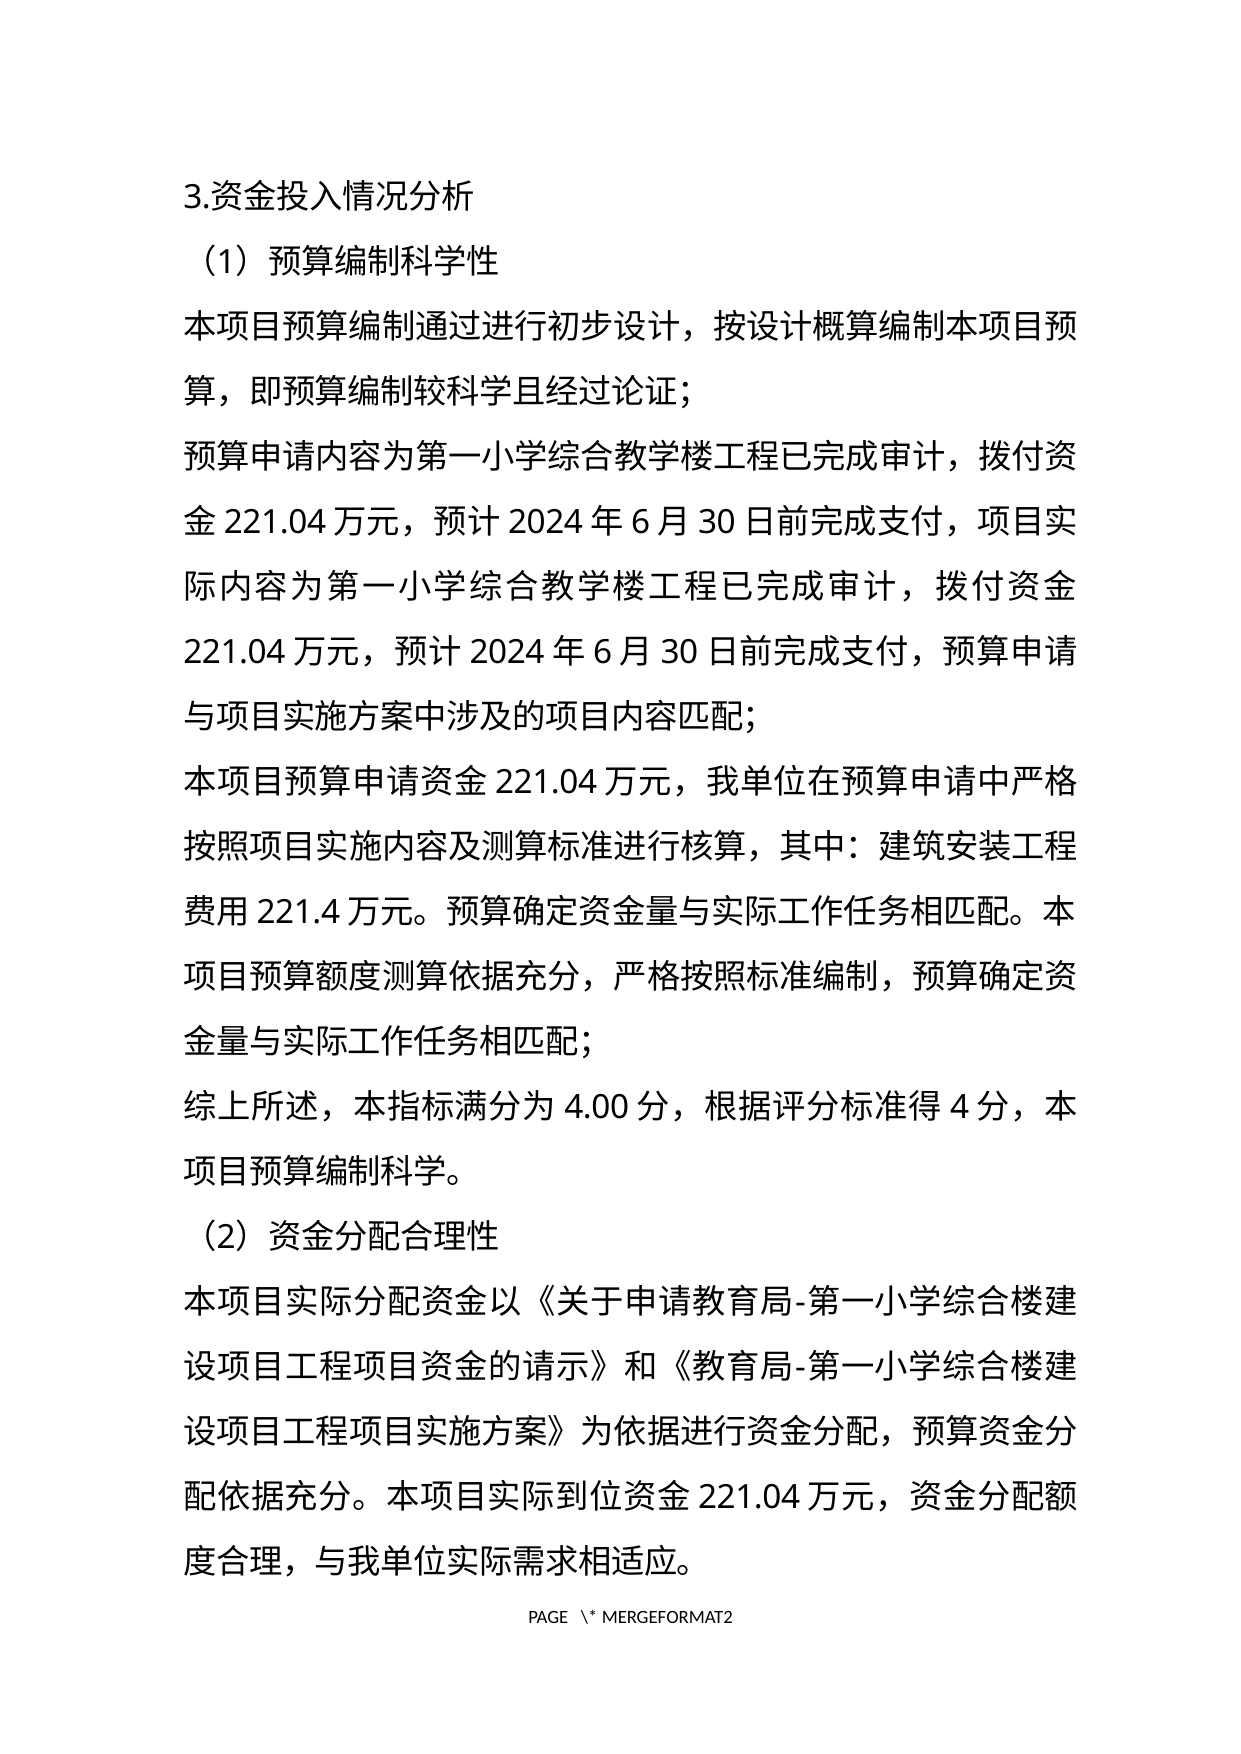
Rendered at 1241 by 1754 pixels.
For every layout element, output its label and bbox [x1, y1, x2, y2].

text [183, 162, 1078, 1592]
